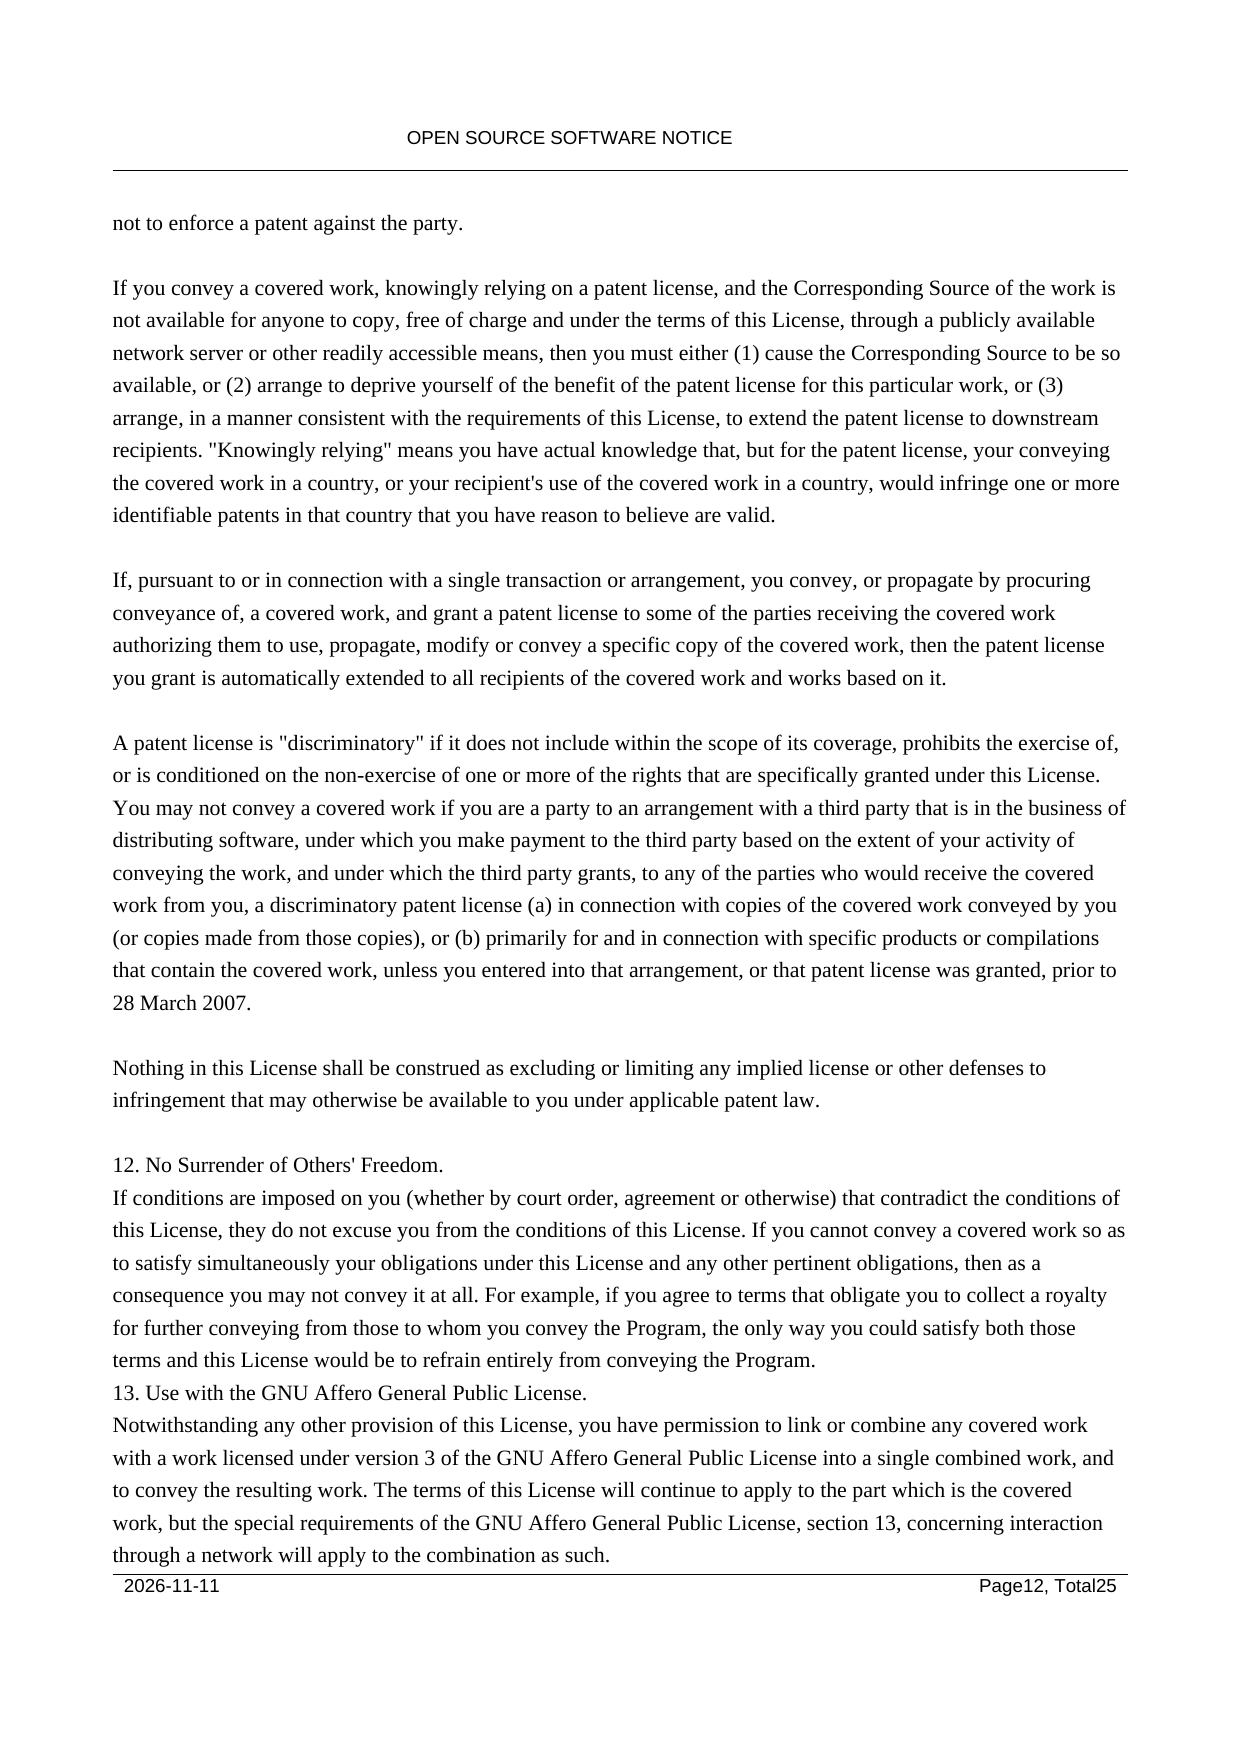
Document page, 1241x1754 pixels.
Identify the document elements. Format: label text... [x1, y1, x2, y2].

text If conditions are imposed on you (whether by court order, agreement or otherwise) that contradict the conditions of this License, they do not excuse you from the conditions of this License. If you cannot convey a covered work so as to satisfy simultaneously your obligations under this License and any other pertinent obligations, then as a consequence you may not convey it at all. For example, if you agree to terms that obligate you to collect a royalty for further conveying from those to whom you convey the Program, the only way you could satisfy both those terms and this License would be to refrain entirely from conveying the Program. [112, 1181, 1128, 1376]
text If, pursuant to or in connection with a single transaction or arrangement, you convey, or propagate by procuring conveyance of, a covered work, and grant a patent license to some of the parties receiving the covered work authorizing them to use, propagate, modify or convey a specific copy of the covered work, then the patent license you grant is automatically extended to all recipients of the covered work and works based on it. [112, 564, 1128, 694]
text Notwithstanding any other provision of this License, you have permission to link or combine any covered work with a work licensed under version 3 of the GNU Affero General Public License into a single combined work, and to convey the resulting work. The terms of this License will continue to apply to the part which is the covered work, but the special requirements of the GNU Affero General Public License, section 13, concerning interaction through a network will apply to the combination as such. [112, 1409, 1128, 1571]
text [112, 206, 1128, 239]
text 12. No Surrender of Others' Freedom. [112, 1149, 1128, 1181]
text Nothing in this License shall be construed as excluding or limiting any implied license or other defenses to infringement that may otherwise be available to you under applicable patent law. [112, 1051, 1128, 1116]
text A patent license is "discriminatory" if it does not include within the scope of its coverage, prohibits the exercise of, or is conditioned on the non-exercise of one or more of the rights that are specifically granted under this License. You may not convey a covered work if you are a party to an arrangement with a third party that is in the business of distributing software, under which you make payment to the third party based on the extent of your activity of conveying the work, and under which the third party grants, to any of the parties who would receive the covered work from you, a discriminatory patent license (a) in connection with copies of the covered work conveyed by you (or copies made from those copies), or (b) primarily for and in connection with specific products or compilations that contain the covered work, unless you entered into that arrangement, or that patent license was granted, prior to 28 March 2007. [112, 726, 1128, 1019]
text If you convey a covered work, knowingly relying on a patent license, and the Corresponding Source of the work is not available for anyone to copy, free of charge and under the terms of this License, through a publicly available network server or other readily accessible means, then you must either (1) cause the Corresponding Source to be so available, or (2) arrange to deprive yourself of the benefit of the patent license for this particular work, or (3) arrange, in a manner consistent with the requirements of this License, to extend the patent license to downstream recipients. "Knowingly relying" means you have actual knowledge that, but for the patent license, your conveying the covered work in a country, or your recipient's use of the covered work in a country, would infringe one or more identifiable patents in that country that you have reason to believe are valid. [112, 271, 1128, 531]
text 13. Use with the GNU Affero General Public License. [112, 1376, 1128, 1409]
